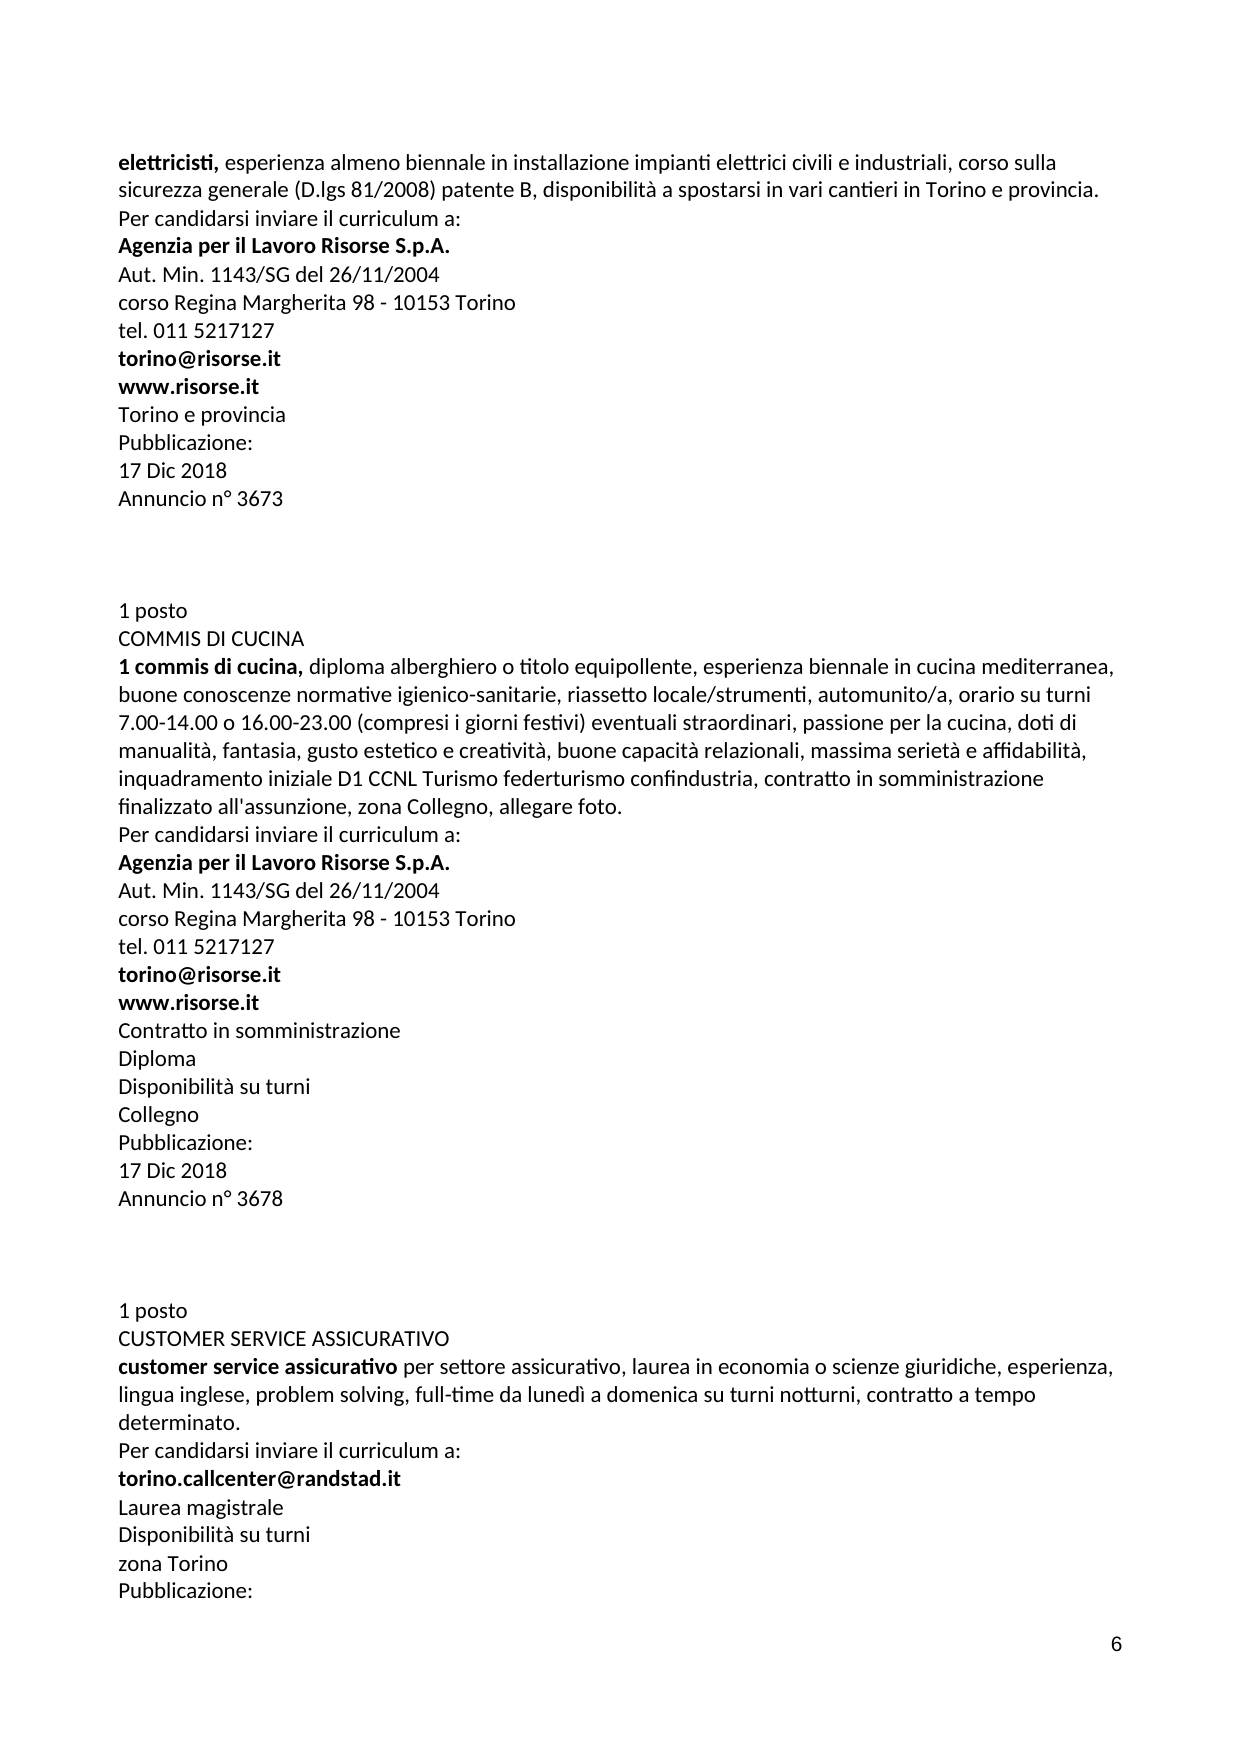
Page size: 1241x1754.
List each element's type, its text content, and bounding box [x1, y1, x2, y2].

text Contratto in somministrazione [118, 1016, 1122, 1044]
text 17 Dic 2018 [118, 1156, 1122, 1184]
text elettricisti, esperienza almeno biennale in installazione impianti elettrici civili e industriali, corso sulla sicurezza generale (D.lgs 81/2008) patente B, disponibilità a spostarsi in vari cantieri in Torino e provincia. [118, 148, 1122, 204]
text 1 posto [118, 1296, 1122, 1324]
text zona Torino [118, 1549, 1122, 1577]
text Pubblicazione: [118, 1577, 1122, 1605]
text Disponibilità su turni [118, 1521, 1122, 1549]
text customer service assicurativo per settore assicurativo, laurea in economia o scienze giuridiche, esperienza, lingua inglese, problem solving, full-time da lunedì a domenica su turni notturni, contratto a tempo determinato. [118, 1352, 1122, 1437]
text Diploma [118, 1044, 1122, 1072]
text COMMIS DI CUCINA [118, 624, 1122, 652]
text 1 commis di cucina, diploma alberghiero o titolo equipollente, esperienza biennale in cucina mediterranea, buone conoscenze normative igienico-sanitarie, riassetto locale/strumenti, automunito/a, orario su turni 7.00-14.00 o 16.00-23.00 (compresi i giorni festivi) eventuali straordinari, passione per la cucina, doti di manualità, fantasia, gusto estetico e creatività, buone capacità relazionali, massima serietà e affidabilità, inquadramento iniziale D1 CCNL Turismo federturismo confindustria, contratto in somministrazione finalizzato all'assunzione, zona Collegno, allegare foto. [118, 652, 1122, 820]
text Per candidarsi inviare il curriculum a: Agenzia per il Lavoro Risorse S.p.A. Aut. Min. 1143/SG del 26/11/2004 corso Regina Margherita 98 - 10153 Torino tel. 011 5217127 torino@risorse.it www.risorse.it [118, 820, 1122, 1016]
text Collegno [118, 1100, 1122, 1128]
text CUSTOMER SERVICE ASSICURATIVO [118, 1324, 1122, 1352]
text Annuncio n° 3673 [118, 484, 1122, 512]
text Per candidarsi inviare il curriculum a: torino.callcenter@randstad.it [118, 1437, 1122, 1493]
text Disponibilità su turni [118, 1072, 1122, 1100]
text Pubblicazione: [118, 428, 1122, 456]
text 1 posto [118, 596, 1122, 624]
text Torino e provincia [118, 400, 1122, 428]
text 17 Dic 2018 [118, 456, 1122, 484]
text Annuncio n° 3678 [118, 1184, 1122, 1212]
text Laurea magistrale [118, 1493, 1122, 1521]
text Pubblicazione: [118, 1128, 1122, 1156]
text Per candidarsi inviare il curriculum a: Agenzia per il Lavoro Risorse S.p.A. Aut. Min. 1143/SG del 26/11/2004 corso Regina Margherita 98 - 10153 Torino tel. 011 5217127 torino@risorse.it www.risorse.it [118, 204, 1122, 400]
